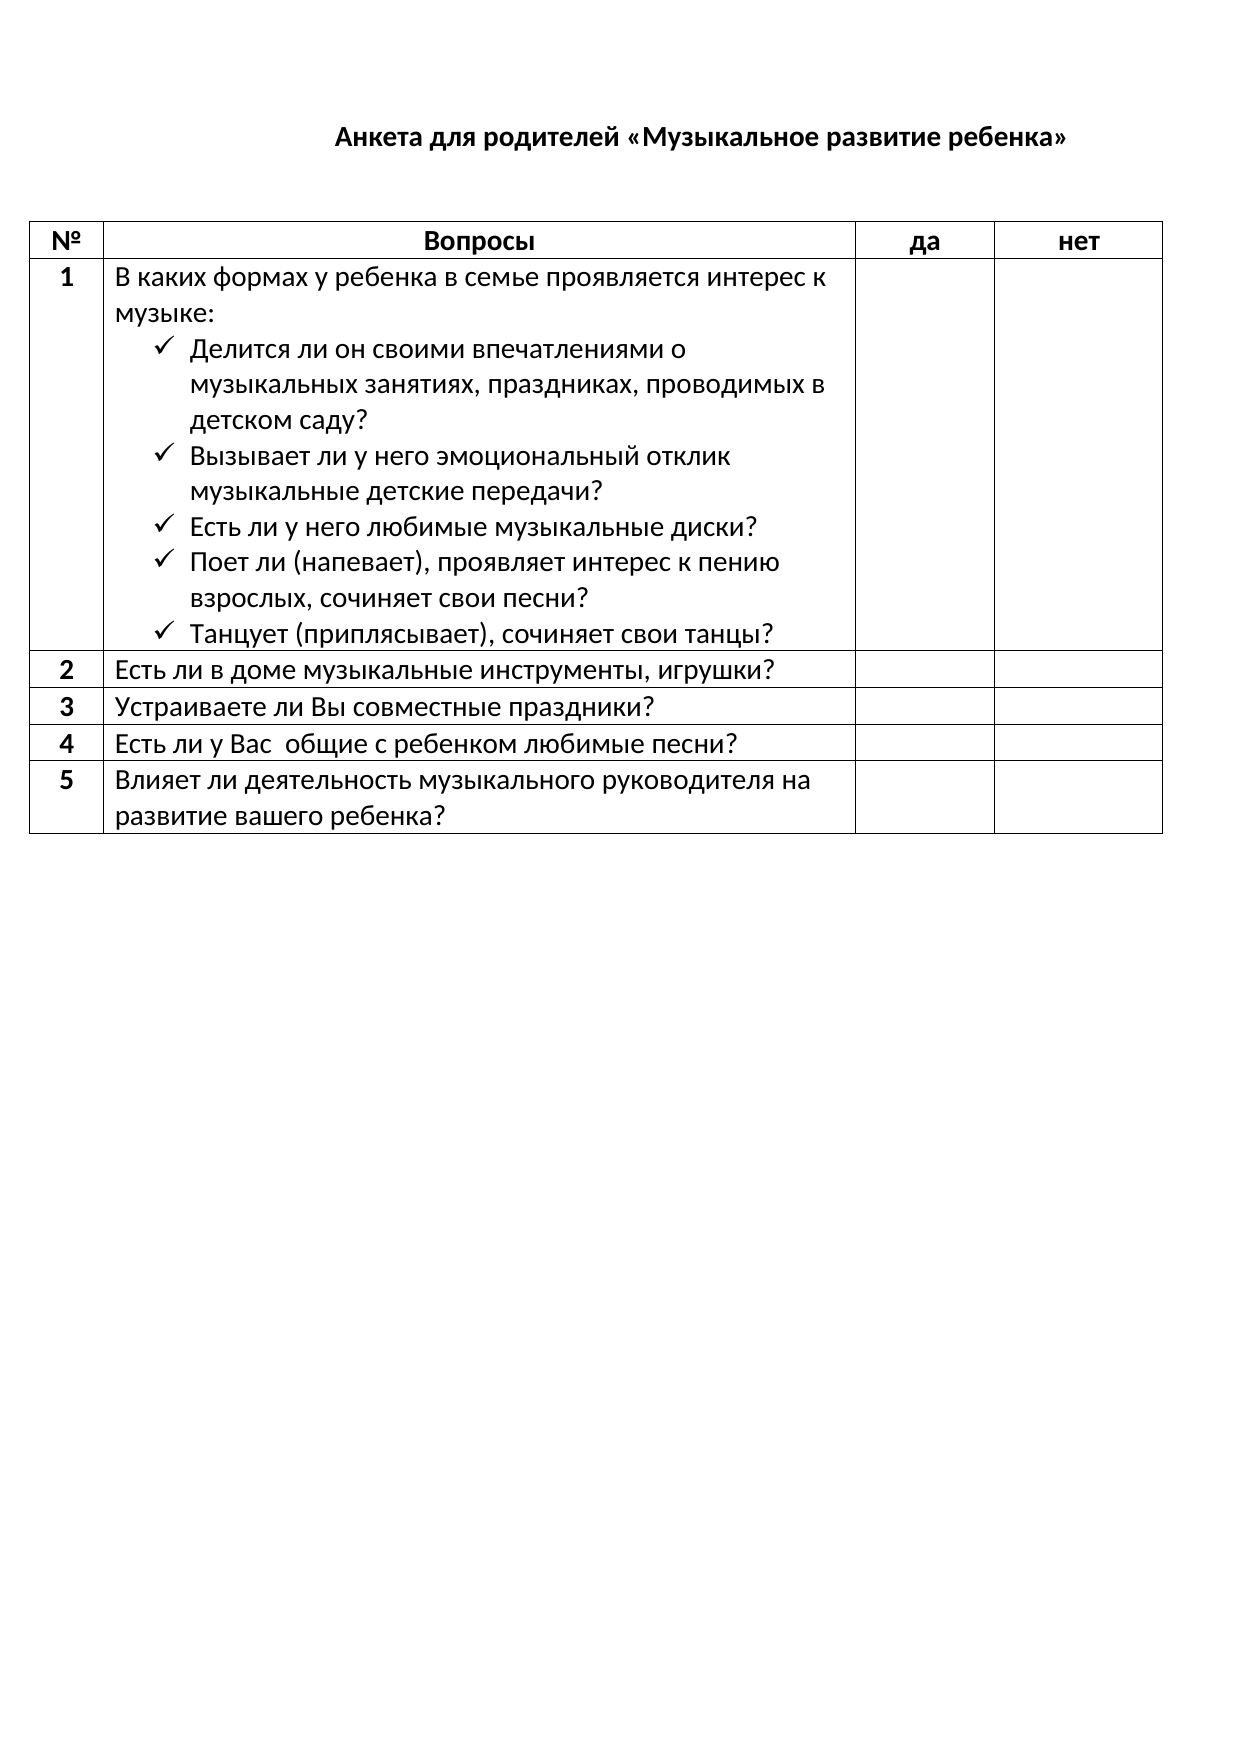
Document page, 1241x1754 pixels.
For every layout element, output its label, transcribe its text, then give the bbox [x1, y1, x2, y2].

table_header да [856, 222, 994, 257]
table_cell Влияет ли деятельность музыкального руководителя на развитие вашего ребенка? [104, 761, 855, 833]
table_cell 5 [30, 761, 103, 833]
table_cell [995, 761, 1162, 833]
table_cell [995, 259, 1162, 650]
list Анкета для родителей «Музыкальное развитие ребенка» [252, 118, 1152, 154]
table_cell 1 [30, 259, 103, 650]
table_header нет [995, 222, 1162, 257]
table_cell [856, 725, 994, 760]
table_cell [856, 688, 994, 724]
table_cell [995, 651, 1162, 687]
table_cell [856, 761, 994, 833]
table_cell 2 [30, 651, 103, 687]
table_cell [995, 725, 1162, 760]
table_cell [856, 259, 994, 650]
table_cell [995, 688, 1162, 724]
table_cell Устраиваете ли Вы совместные праздники? [104, 688, 855, 724]
table_cell 4 [30, 725, 103, 760]
table_cell Есть ли у Вас общие с ребенком любимые песни? [104, 725, 855, 760]
table_header Вопросы [104, 222, 855, 257]
table_header № [30, 222, 103, 257]
table_cell 3 [30, 688, 103, 724]
table_cell В каких формах у ребенка в семье проявляется интерес к музыке: Делится ли он своими впечатлениями о музыкальных занятиях, праздниках, проводимых в детском саду? Вызывает ли у него эмоциональный отклик музыкальные детские передачи? Есть ли у него любимые музыкальные диски? Поет ли (напевает), проявляет интерес к пению взрослых, сочиняет свои песни? Танцует (приплясывает), сочиняет свои танцы? [104, 259, 855, 650]
table_cell Есть ли в доме музыкальные инструменты, игрушки? [104, 651, 855, 687]
table_cell [856, 651, 994, 687]
